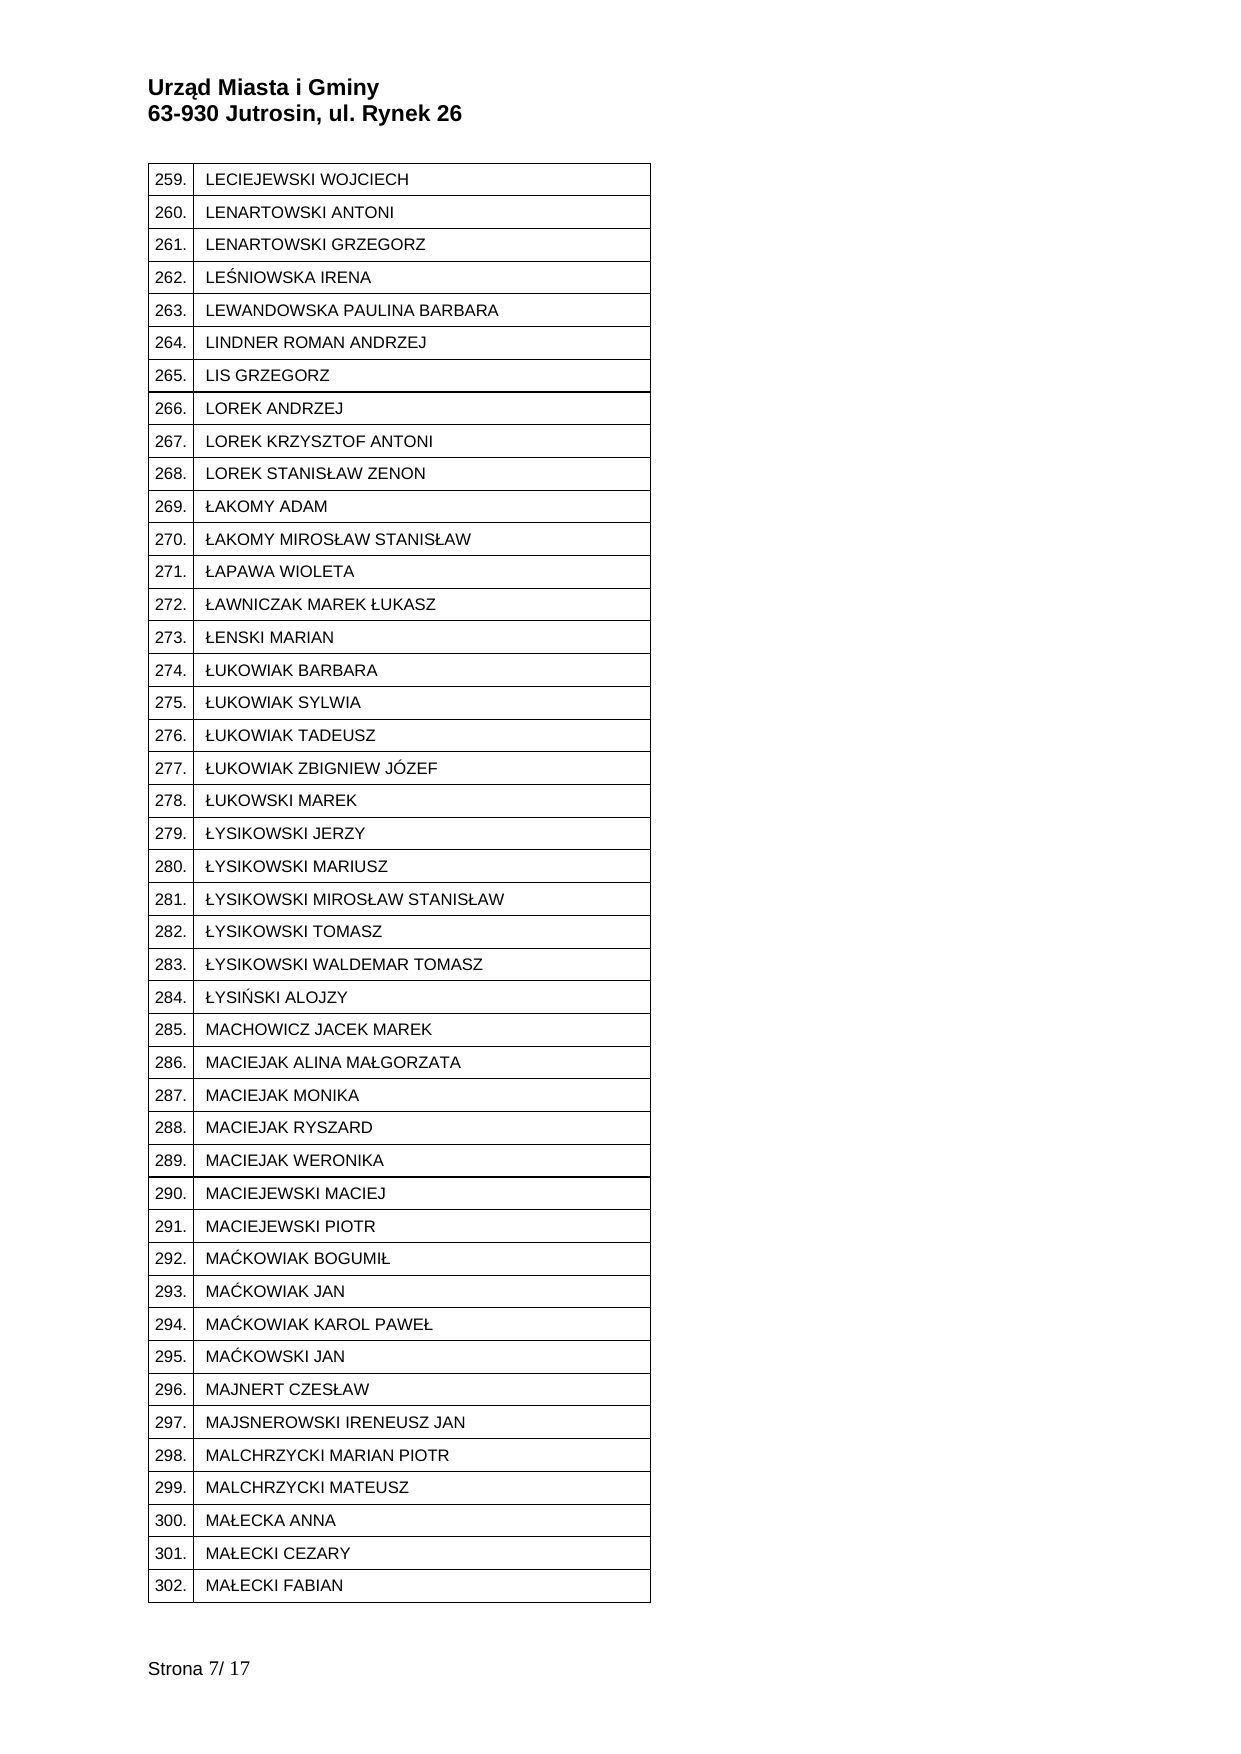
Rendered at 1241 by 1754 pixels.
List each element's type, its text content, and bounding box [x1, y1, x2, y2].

table_cell 291. [149, 1210, 193, 1242]
table_cell LIS GRZEGORZ [194, 360, 650, 391]
table_cell 269. [149, 491, 193, 522]
table_cell 271. [149, 556, 193, 588]
table_cell 275. [149, 687, 193, 718]
table_cell ŁAKOMY ADAM [194, 491, 650, 522]
table_cell ŁYSIŃSKI ALOJZY [194, 981, 650, 1013]
table_cell 302. [149, 1570, 193, 1602]
table_cell 265. [149, 360, 193, 391]
table_cell MALCHRZYCKI MATEUSZ [194, 1472, 650, 1503]
table_cell ŁUKOWIAK BARBARA [194, 654, 650, 686]
table_cell 279. [149, 818, 193, 849]
table_cell LINDNER ROMAN ANDRZEJ [194, 327, 650, 359]
table_cell LENARTOWSKI ANTONI [194, 196, 650, 228]
table_cell ŁUKOWIAK SYLWIA [194, 687, 650, 718]
table_cell MAJSNEROWSKI IRENEUSZ JAN [194, 1406, 650, 1438]
table_cell 289. [149, 1145, 193, 1176]
table_cell ŁAKOMY MIROSŁAW STANISŁAW [194, 523, 650, 555]
table_cell 286. [149, 1047, 193, 1078]
table_cell ŁAWNICZAK MAREK ŁUKASZ [194, 589, 650, 620]
table_cell 298. [149, 1439, 193, 1471]
table_cell 292. [149, 1243, 193, 1274]
table_cell 272. [149, 589, 193, 620]
table_cell 287. [149, 1079, 193, 1111]
table_cell ŁYSIKOWSKI MARIUSZ [194, 850, 650, 882]
table_cell LOREK ANDRZEJ [194, 393, 650, 424]
table_cell 299. [149, 1472, 193, 1503]
table_cell 273. [149, 621, 193, 653]
table_cell ŁYSIKOWSKI JERZY [194, 818, 650, 849]
table_cell MACIEJAK ALINA MAŁGORZATA [194, 1047, 650, 1078]
table_cell MACIEJAK MONIKA [194, 1079, 650, 1111]
table_cell MALCHRZYCKI MARIAN PIOTR [194, 1439, 650, 1471]
table_cell 283. [149, 949, 193, 980]
table_cell LECIEJEWSKI WOJCIECH [194, 164, 650, 195]
table_cell MAĆKOWIAK KAROL PAWEŁ [194, 1308, 650, 1340]
table_cell MACIEJAK RYSZARD [194, 1112, 650, 1144]
table_cell LOREK STANISŁAW ZENON [194, 458, 650, 489]
table_cell MAĆKOWIAK JAN [194, 1276, 650, 1307]
table_cell 278. [149, 785, 193, 817]
table_cell 267. [149, 425, 193, 457]
table_cell 259. [149, 164, 193, 195]
table_cell LEWANDOWSKA PAULINA BARBARA [194, 294, 650, 326]
table_cell MACHOWICZ JACEK MAREK [194, 1014, 650, 1046]
table_cell 274. [149, 654, 193, 686]
table_cell 261. [149, 229, 193, 261]
table_cell ŁYSIKOWSKI MIROSŁAW STANISŁAW [194, 883, 650, 915]
table_cell 297. [149, 1406, 193, 1438]
table_cell 288. [149, 1112, 193, 1144]
table_cell ŁYSIKOWSKI TOMASZ [194, 916, 650, 947]
table_cell ŁUKOWSKI MAREK [194, 785, 650, 817]
table_cell MACIEJEWSKI PIOTR [194, 1210, 650, 1242]
table_cell ŁUKOWIAK TADEUSZ [194, 720, 650, 751]
table_cell 293. [149, 1276, 193, 1307]
table_cell 281. [149, 883, 193, 915]
table_cell 268. [149, 458, 193, 489]
table_cell LEŚNIOWSKA IRENA [194, 262, 650, 293]
table_cell LOREK KRZYSZTOF ANTONI [194, 425, 650, 457]
table_cell 301. [149, 1537, 193, 1569]
table_cell 260. [149, 196, 193, 228]
table_cell 264. [149, 327, 193, 359]
table_cell 290. [149, 1178, 193, 1209]
table_cell 294. [149, 1308, 193, 1340]
table_cell 277. [149, 752, 193, 784]
table_cell ŁYSIKOWSKI WALDEMAR TOMASZ [194, 949, 650, 980]
table_cell MAJNERT CZESŁAW [194, 1374, 650, 1405]
table_cell MACIEJAK WERONIKA [194, 1145, 650, 1176]
table_cell 266. [149, 393, 193, 424]
table_cell 296. [149, 1374, 193, 1405]
table_cell 263. [149, 294, 193, 326]
table_cell 262. [149, 262, 193, 293]
table_cell 295. [149, 1341, 193, 1373]
table_cell MAĆKOWSKI JAN [194, 1341, 650, 1373]
table_cell ŁAPAWA WIOLETA [194, 556, 650, 588]
table_cell 270. [149, 523, 193, 555]
table_cell 300. [149, 1505, 193, 1536]
table_cell ŁENSKI MARIAN [194, 621, 650, 653]
table_cell 276. [149, 720, 193, 751]
table_cell MACIEJEWSKI MACIEJ [194, 1178, 650, 1209]
table_cell MAŁECKA ANNA [194, 1505, 650, 1536]
table_cell 282. [149, 916, 193, 947]
table_cell MAĆKOWIAK BOGUMIŁ [194, 1243, 650, 1274]
table_cell LENARTOWSKI GRZEGORZ [194, 229, 650, 261]
table_cell 285. [149, 1014, 193, 1046]
table_cell ŁUKOWIAK ZBIGNIEW JÓZEF [194, 752, 650, 784]
table_cell 284. [149, 981, 193, 1013]
table_cell MAŁECKI FABIAN [194, 1570, 650, 1602]
table_cell MAŁECKI CEZARY [194, 1537, 650, 1569]
table_cell 280. [149, 850, 193, 882]
